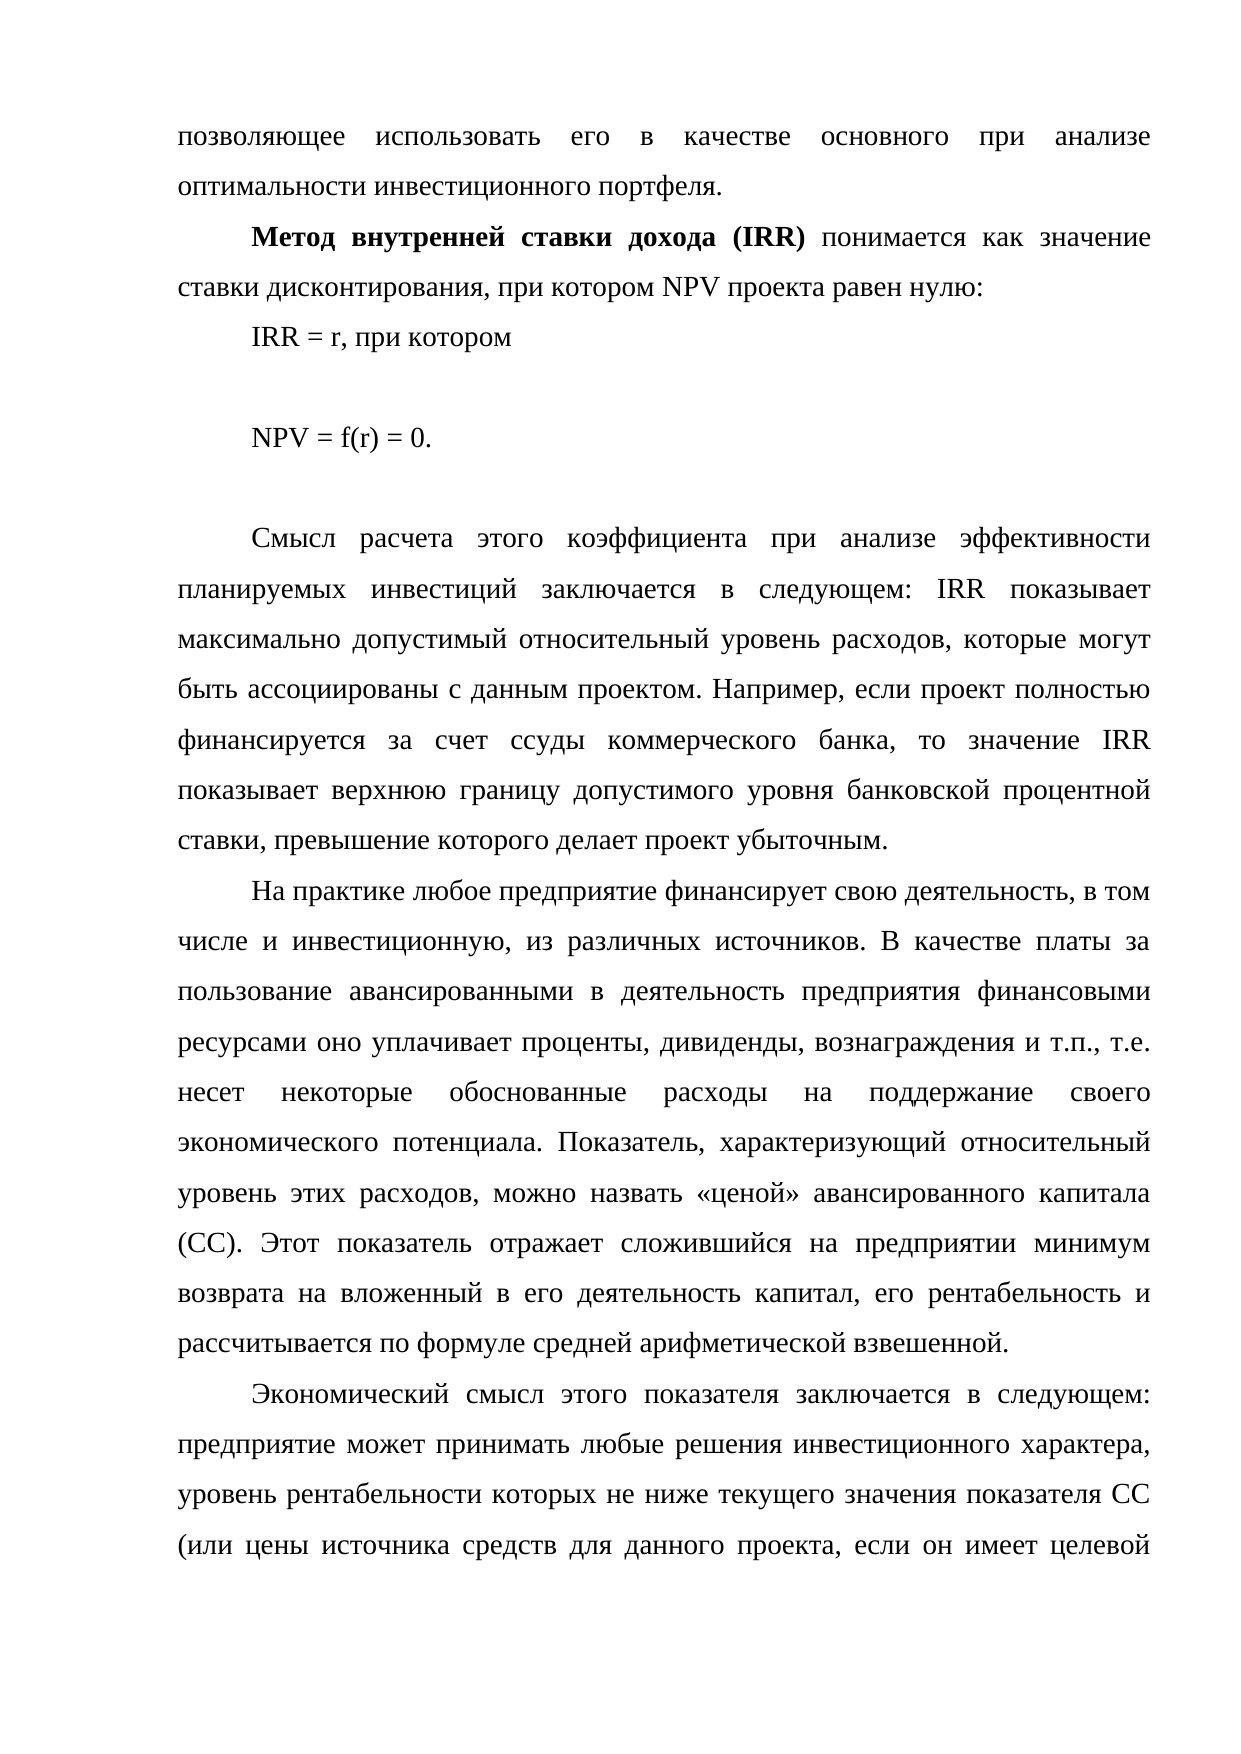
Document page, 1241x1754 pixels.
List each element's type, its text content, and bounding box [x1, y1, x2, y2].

text IRR = r, при котором [177, 319, 1152, 353]
text Смысл расчета этого коэффициента при анализе эффективности планируемых инвестиций заключается в следующем: IRR показывает максимально допустимый относительный уровень расходов, которые могут быть ассоциированы с данным проектом. Например, если проект полностью финансируется за счет ссуды коммерческого банка, то значение IRR показывает верхнюю границу допустимого уровня банковской процентной ставки, превышение которого делает проект убыточным. [177, 521, 1152, 856]
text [177, 1376, 1152, 1560]
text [177, 118, 1152, 202]
text На практике любое предприятие финансирует свою деятельность, в том числе и инвестиционную, из различных источников. В качестве платы за пользование авансированными в деятельность предприятия финансовыми ресурсами оно уплачивает проценты, дивиденды, вознаграждения и т.п., т.е. несет некоторые обоснованные расходы на поддержание своего экономического потенциала. Показатель, характеризующий относительный уровень этих расходов, можно назвать «ценой» авансированного капитала (СС). Этот показатель отражает сложившийся на предприятии минимум возврата на вложенный в его деятельность капитал, его рентабельность и рассчитывается по формуле средней арифметической взвешенной. [177, 873, 1152, 1359]
text Метод внутренней ставки дохода (IRR) понимается как значение ставки дисконтирования, при котором NPV проекта равен нулю: [177, 219, 1152, 303]
text NPV = f(r) = 0. [177, 420, 1152, 453]
